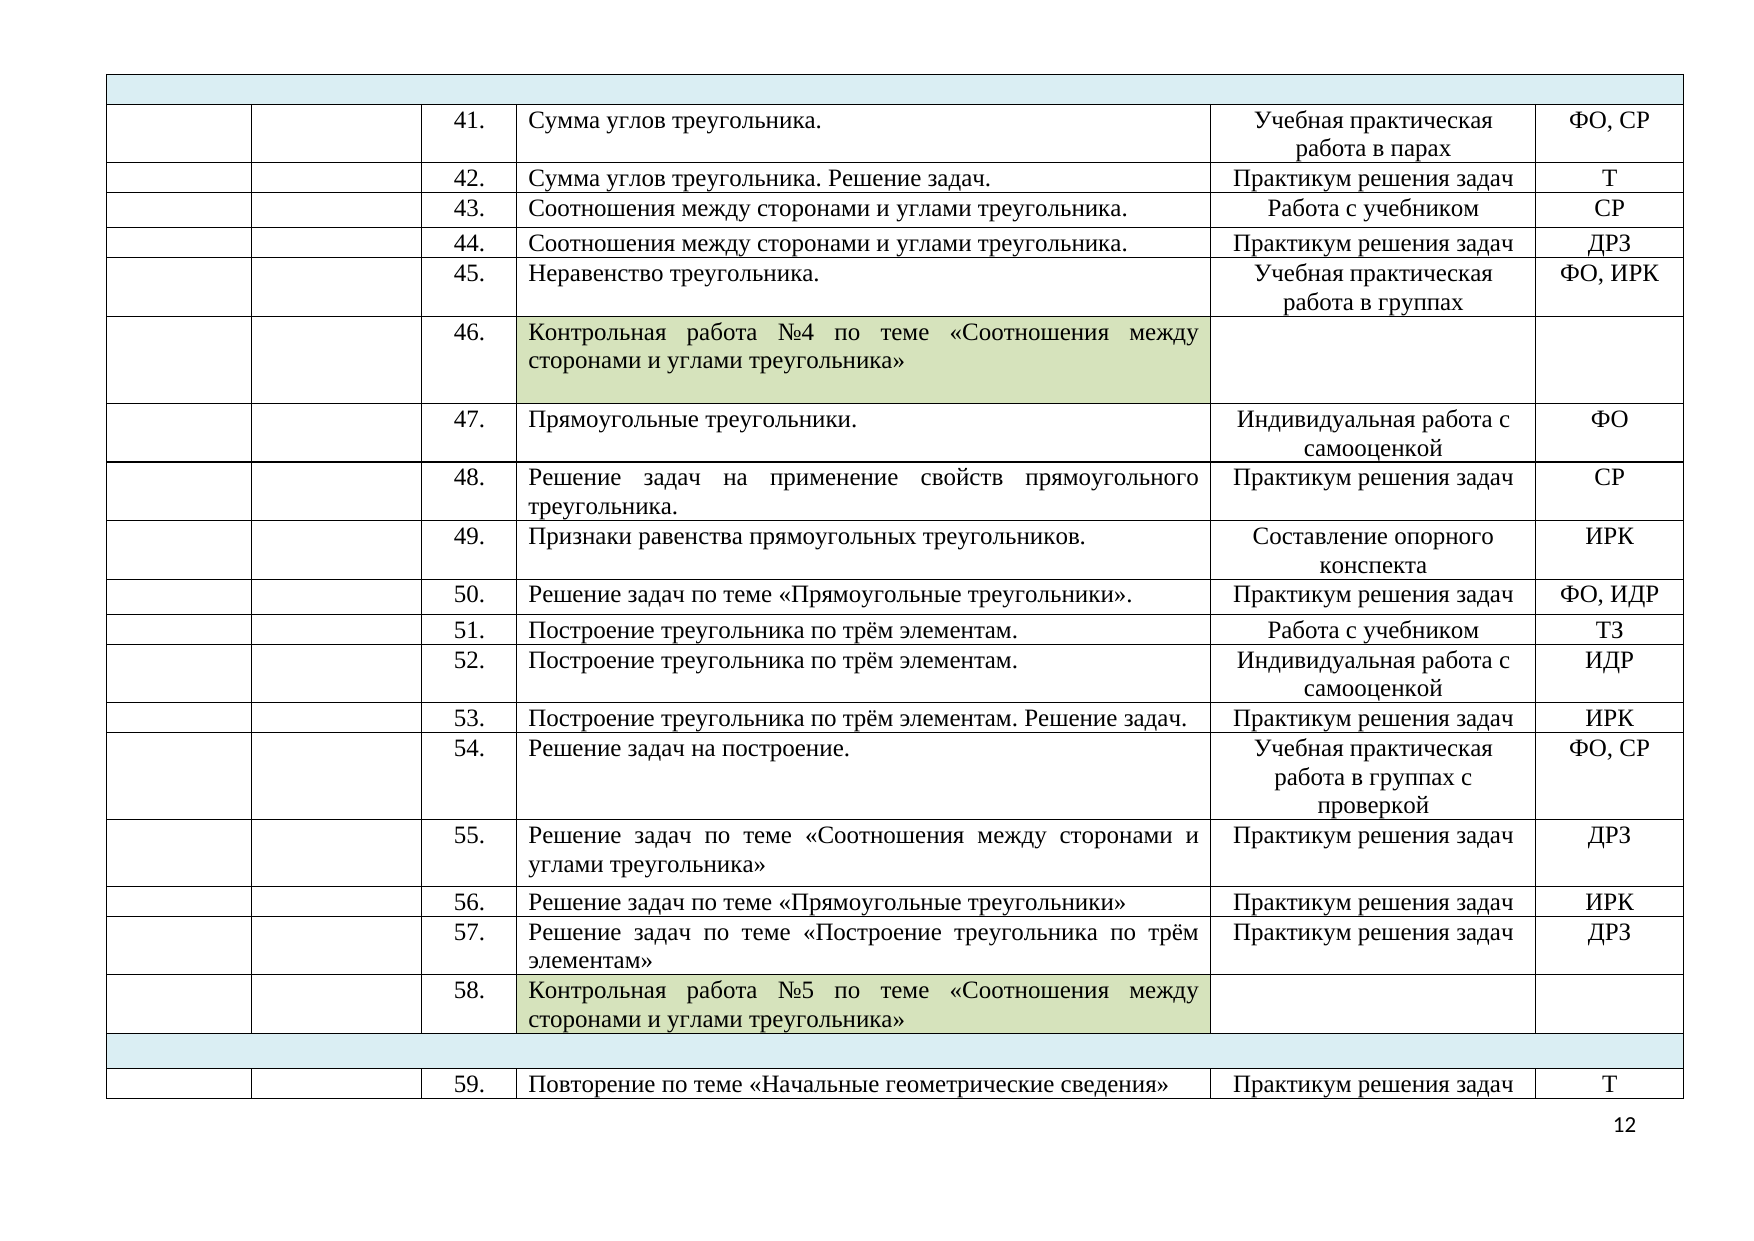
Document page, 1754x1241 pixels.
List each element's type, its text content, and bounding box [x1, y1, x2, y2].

table_cell [252, 193, 421, 227]
table_cell [252, 703, 421, 732]
table_cell [252, 258, 421, 316]
table_cell 46. [422, 317, 516, 403]
table_cell [107, 163, 251, 192]
table_cell 45. [422, 258, 516, 316]
table_cell [107, 615, 251, 644]
table_cell Практикум решения задач [1211, 228, 1535, 257]
table_cell СР [1536, 193, 1683, 227]
table_cell Практикум решения задач [1211, 703, 1535, 732]
table_cell Соотношения между сторонами и углами треугольника. [517, 228, 1210, 257]
table_cell Практикум решения задач [1211, 820, 1535, 886]
table_cell Практикум решения задач [1211, 163, 1535, 192]
table_cell [1211, 317, 1535, 403]
table_cell ИРК [1536, 521, 1683, 578]
table_cell [252, 975, 421, 1033]
table_cell Учебная практическая работа в группах с проверкой [1211, 733, 1535, 819]
table_cell Т [1536, 163, 1683, 192]
table_cell Сумма углов треугольника. [517, 105, 1210, 162]
table_cell [252, 317, 421, 403]
table_cell ДРЗ [1536, 820, 1683, 886]
table_cell ТЗ [1536, 615, 1683, 644]
table_cell [252, 463, 421, 520]
table_cell [252, 917, 421, 974]
table_cell 41. [422, 105, 516, 162]
table_cell [107, 733, 251, 819]
table_cell ФО, ИРК [1536, 258, 1683, 316]
table_cell [252, 228, 421, 257]
table_cell [107, 820, 251, 886]
table_cell Сумма углов треугольника. Решение задач. [517, 163, 1210, 192]
table_cell [107, 521, 251, 578]
table_cell Практикум решения задач [1211, 917, 1535, 974]
table_cell Практикум решения задач [1211, 887, 1535, 916]
table_cell 44. [422, 228, 516, 257]
table_cell ФО, СР [1536, 733, 1683, 819]
table_cell 57. [422, 917, 516, 974]
table_cell 48. [422, 463, 516, 520]
table_cell 56. [422, 887, 516, 916]
table_cell Решение задач по теме «Построение треугольника по трём элементам» [517, 917, 1210, 974]
table_cell 53. [422, 703, 516, 732]
table_cell [1536, 975, 1683, 1033]
table_cell 51. [422, 615, 516, 644]
table_cell Индивидуальная работа с самооценкой [1211, 404, 1535, 461]
table_cell ИРК [1536, 887, 1683, 916]
table_cell 58. [422, 975, 516, 1033]
table_cell [252, 645, 421, 702]
table_cell 42. [422, 163, 516, 192]
table_cell 50. [422, 580, 516, 614]
table_cell [252, 404, 421, 461]
table_cell ДРЗ [1536, 228, 1683, 257]
table_cell [107, 917, 251, 974]
table_cell 55. [422, 820, 516, 886]
table_cell ФО, ИДР [1536, 580, 1683, 614]
table_cell Учебная практическая работа в парах [1211, 105, 1535, 162]
table_cell [252, 1069, 421, 1098]
table_cell Построение треугольника по трём элементам. [517, 645, 1210, 702]
table_cell [1536, 317, 1683, 403]
table_cell ФО, СР [1536, 105, 1683, 162]
table_cell Практикум решения задач [1211, 580, 1535, 614]
table_cell 54. [422, 733, 516, 819]
table_cell ДРЗ [1536, 917, 1683, 974]
table_cell ФО [1536, 404, 1683, 461]
table_cell [1211, 975, 1535, 1033]
table_cell Неравенство треугольника. [517, 258, 1210, 316]
table_cell [107, 105, 251, 162]
table_cell [107, 463, 251, 520]
table_cell 47. [422, 404, 516, 461]
table_cell Решение задач на применение свойств прямоугольного треугольника. [517, 463, 1210, 520]
table_cell [107, 193, 251, 227]
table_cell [517, 1069, 1210, 1098]
table_cell Работа с учебником [1211, 615, 1535, 644]
table_cell [107, 75, 1683, 104]
table_cell Признаки равенства прямоугольных треугольников. [517, 521, 1210, 578]
table_cell [107, 975, 251, 1033]
table_cell Соотношения между сторонами и углами треугольника. [517, 193, 1210, 227]
table_cell Решение задач по теме «Прямоугольные треугольники». [517, 580, 1210, 614]
table_cell [107, 258, 251, 316]
table_cell Контрольная работа №5 по теме «Соотношения между сторонами и углами треугольника» [517, 975, 1210, 1033]
table_cell Построение треугольника по трём элементам. Решение задач. [517, 703, 1210, 732]
table_cell Решение задач по теме «Прямоугольные треугольники» [517, 887, 1210, 916]
table_cell [107, 887, 251, 916]
table_cell Практикум решения задач [1211, 1069, 1535, 1098]
table_cell [107, 1069, 251, 1098]
table_cell СР [1536, 463, 1683, 520]
table_cell ИДР [1536, 645, 1683, 702]
table_cell [107, 703, 251, 732]
table_cell [252, 887, 421, 916]
table_cell [107, 580, 251, 614]
table_cell Т [1536, 1069, 1683, 1098]
table_cell Прямоугольные треугольники. [517, 404, 1210, 461]
table_cell [107, 1034, 1683, 1068]
table_cell [252, 163, 421, 192]
table_cell Составление опорного конспекта [1211, 521, 1535, 578]
table_cell Работа с учебником [1211, 193, 1535, 227]
table_cell 52. [422, 645, 516, 702]
table_cell Практикум решения задач [1211, 463, 1535, 520]
table_cell Контрольная работа №4 по теме «Соотношения между сторонами и углами треугольника» [517, 317, 1210, 403]
table_cell [252, 105, 421, 162]
table_cell [107, 228, 251, 257]
table_cell [252, 615, 421, 644]
table_cell [252, 580, 421, 614]
table_cell [107, 317, 251, 403]
table_cell [252, 521, 421, 578]
table_cell Учебная практическая работа в группах [1211, 258, 1535, 316]
table_cell Решение задач по теме «Соотношения между сторонами и углами треугольника» [517, 820, 1210, 886]
table_cell Построение треугольника по трём элементам. [517, 615, 1210, 644]
table_cell Решение задач на построение. [517, 733, 1210, 819]
table_cell 49. [422, 521, 516, 578]
table_cell 43. [422, 193, 516, 227]
table_cell Индивидуальная работа с самооценкой [1211, 645, 1535, 702]
table_cell 59. [422, 1069, 516, 1098]
table_cell [107, 645, 251, 702]
table_cell [252, 820, 421, 886]
table_cell [107, 404, 251, 461]
table_cell [252, 733, 421, 819]
table_cell ИРК [1536, 703, 1683, 732]
